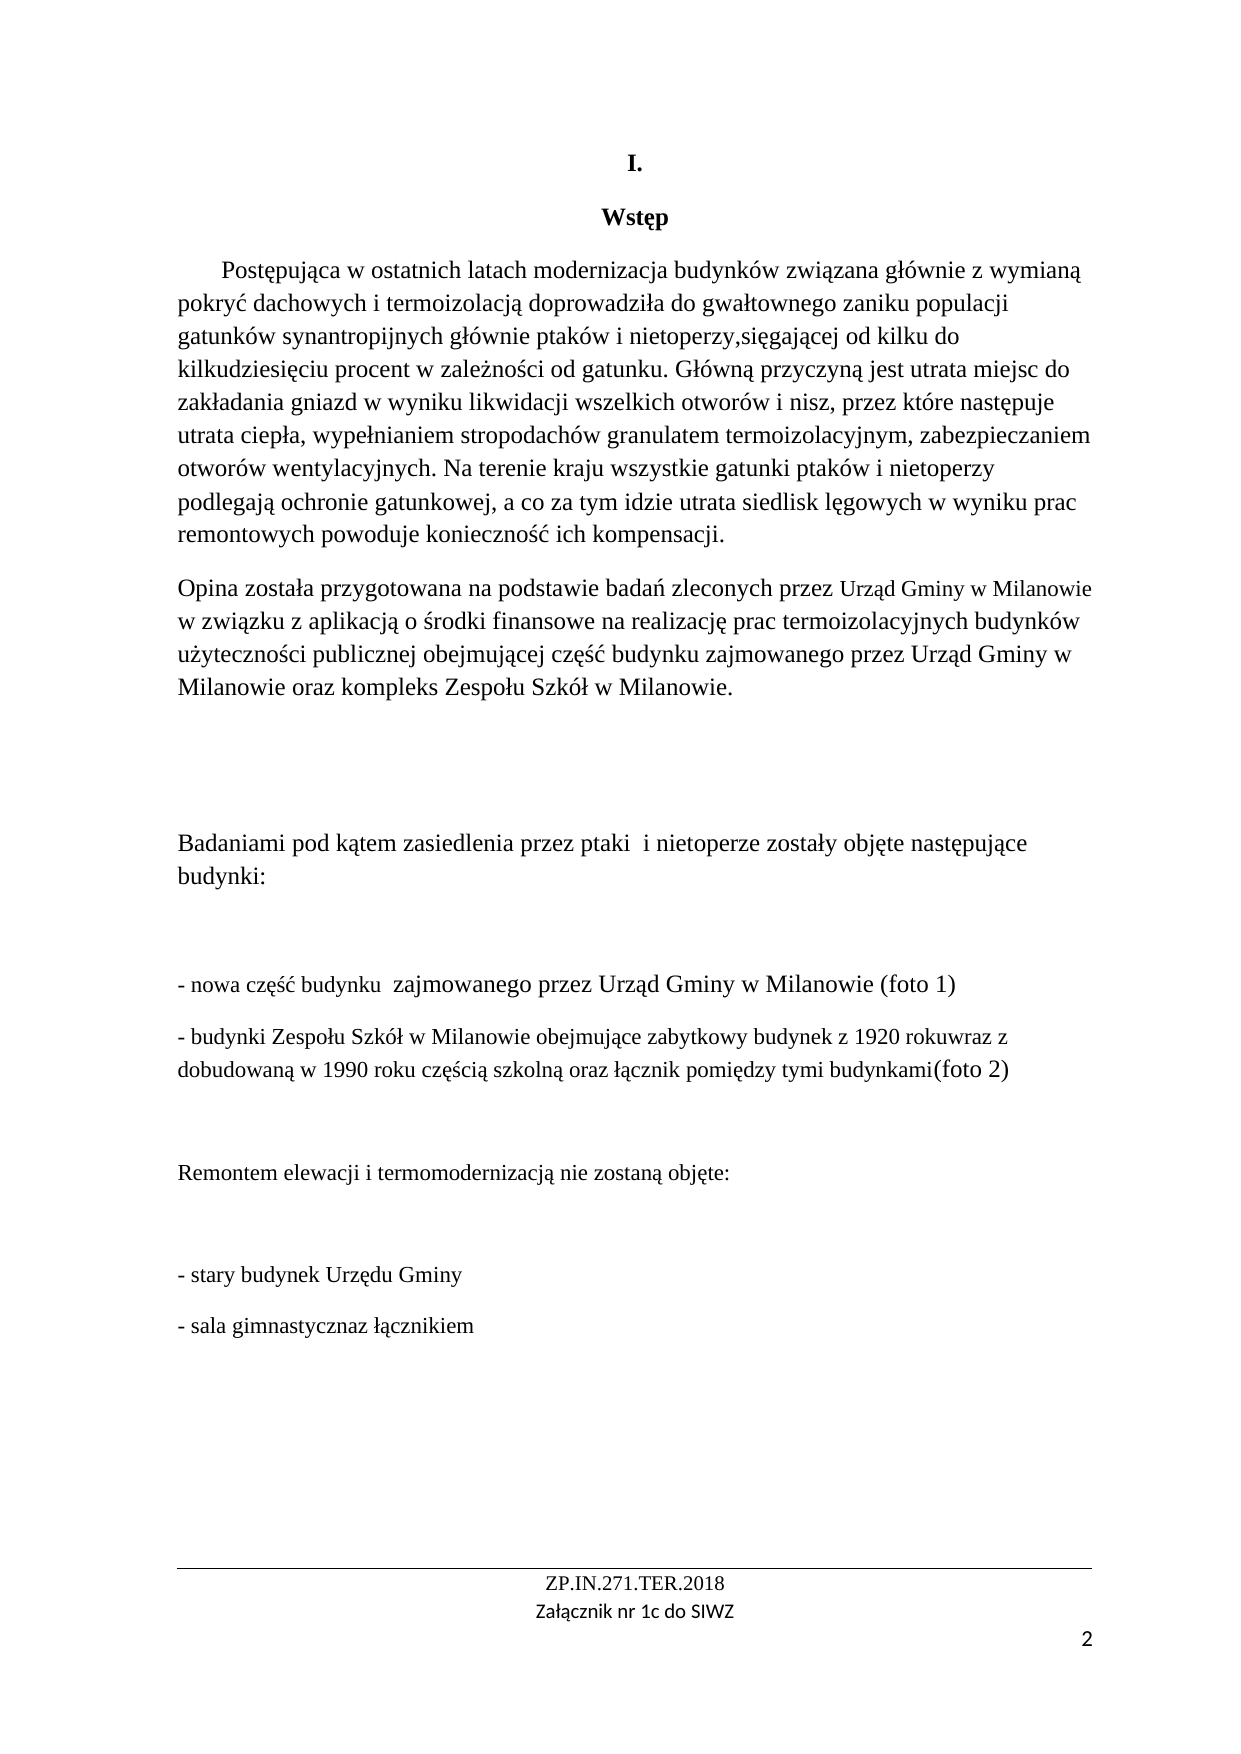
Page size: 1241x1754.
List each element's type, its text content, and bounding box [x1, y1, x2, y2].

text Postępująca w ostatnich latach modernizacja budynków związana głównie z wymianą pokryć dachowych i termoizolacją doprowadziła do gwałtownego zaniku populacji gatunków synantropijnych głównie ptaków i nietoperzy,sięgającej od kilku do kilkudziesięciu procent w zależności od gatunku. Główną przyczyną jest utrata miejsc do zakładania gniazd w wyniku likwidacji wszelkich otworów i nisz, przez które następuje utrata ciepła, wypełnianiem stropodachów granulatem termoizolacyjnym, zabezpieczaniem otworów wentylacyjnych. Na terenie kraju wszystkie gatunki ptaków i nietoperzy podlegają ochronie gatunkowej, a co za tym idzie utrata siedlisk lęgowych w wyniku prac remontowych powoduje konieczność ich kompensacji. [177, 255, 1092, 548]
text - sala gimnastycznaz łącznikiem [177, 1312, 1092, 1338]
text Badaniami pod kątem zasiedlenia przez ptaki i nietoperze zostały objęte następujące budynki: [177, 828, 1092, 890]
text I. [177, 148, 1092, 176]
text Wstęp [177, 202, 1092, 230]
text - budynki Zespołu Szkół w Milanowie obejmujące zabytkowy budynek z 1920 rokuwraz z dobudowaną w 1990 roku częścią szkolną oraz łącznik pomiędzy tymi budynkami(foto 2) [177, 1023, 1092, 1082]
text - stary budynek Urzędu Gminy [177, 1261, 1092, 1287]
text Remontem elewacji i termomodernizacją nie zostaną objęte: [177, 1158, 1092, 1185]
text Opina została przygotowana na podstawie badań zleconych przez Urząd Gminy w Milanowie w związku z aplikacją o środki finansowe na realizację prac termoizolacyjnych budynków użyteczności publicznej obejmującej część budynku zajmowanego przez Urząd Gminy w Milanowie oraz kompleks Zespołu Szkół w Milanowie. [177, 573, 1092, 701]
text - nowa część budynku zajmowanego przez Urząd Gminy w Milanowie (foto 1) [177, 969, 1092, 998]
